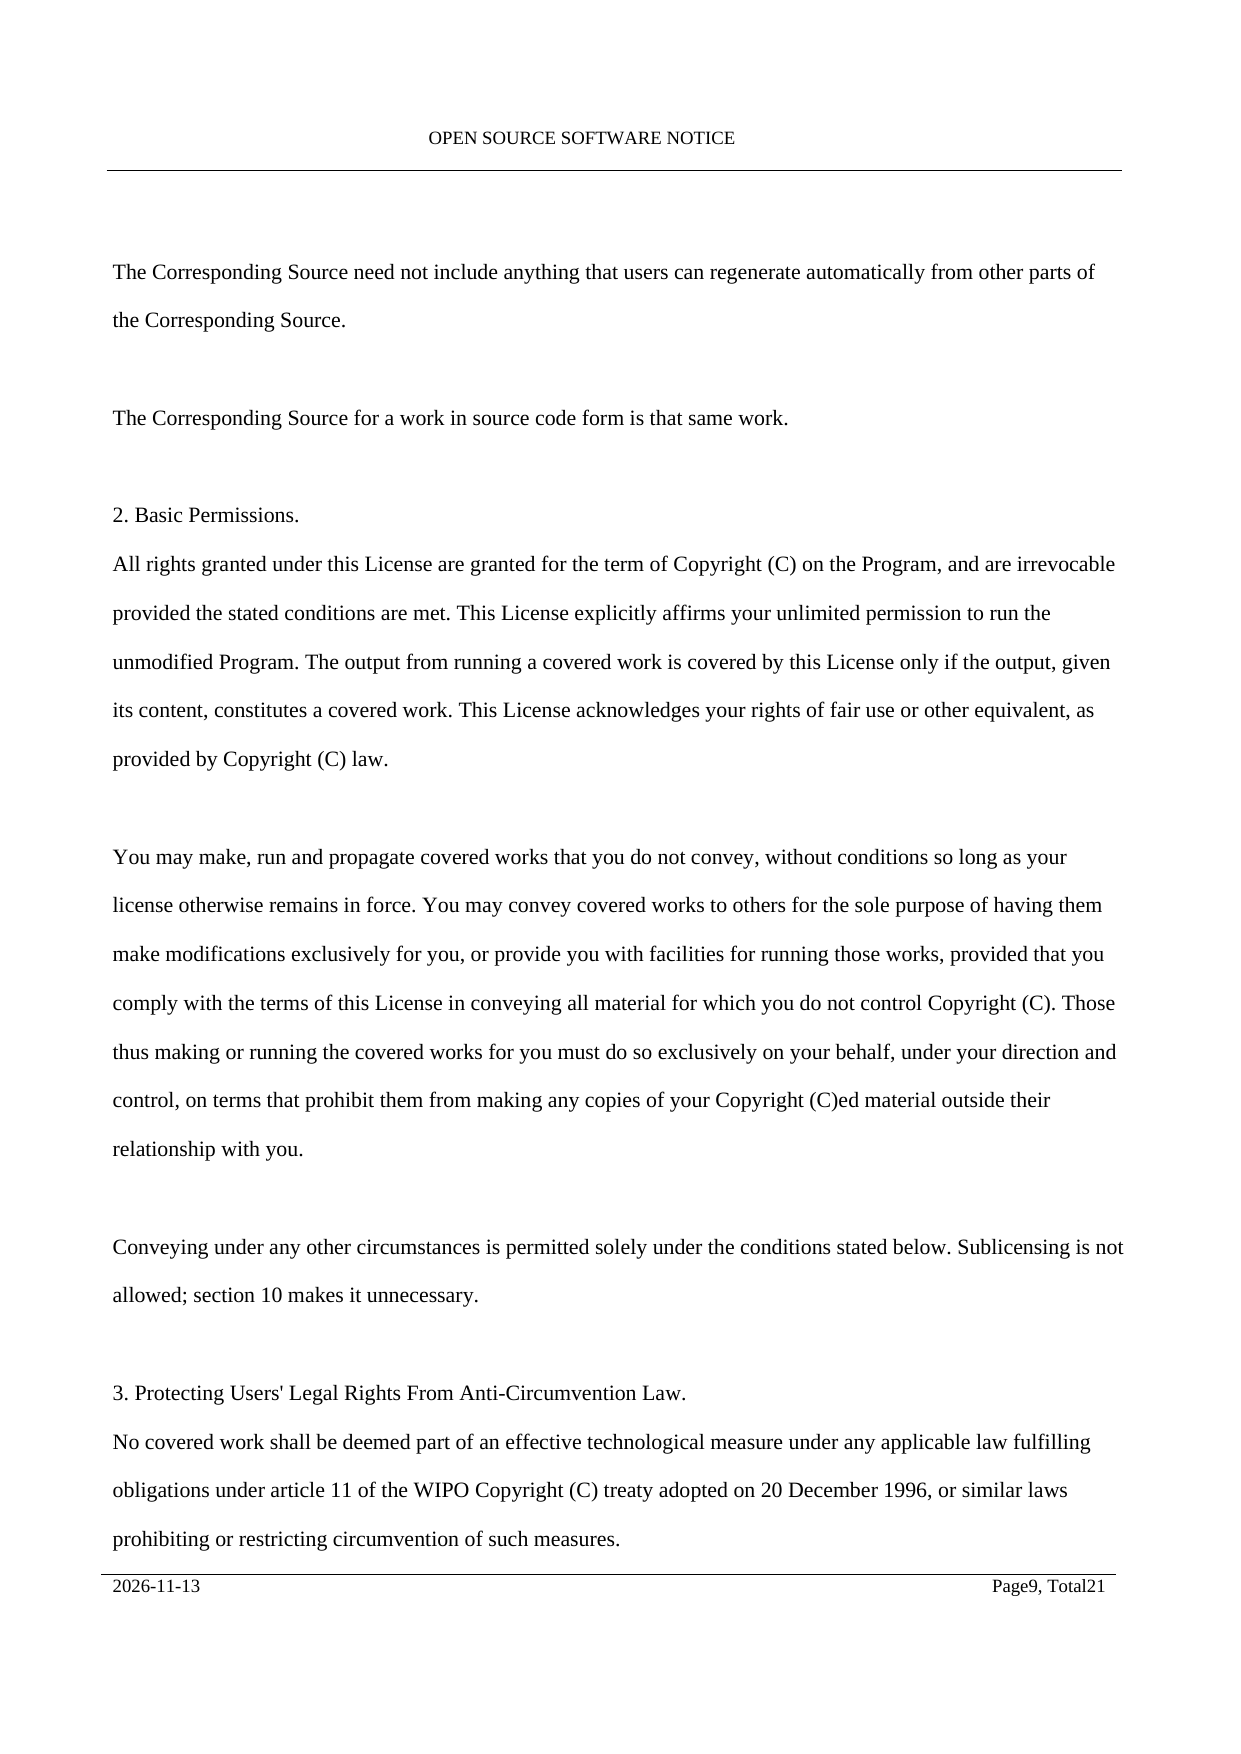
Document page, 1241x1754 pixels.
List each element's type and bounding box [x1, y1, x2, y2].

text [112, 206, 1128, 1555]
